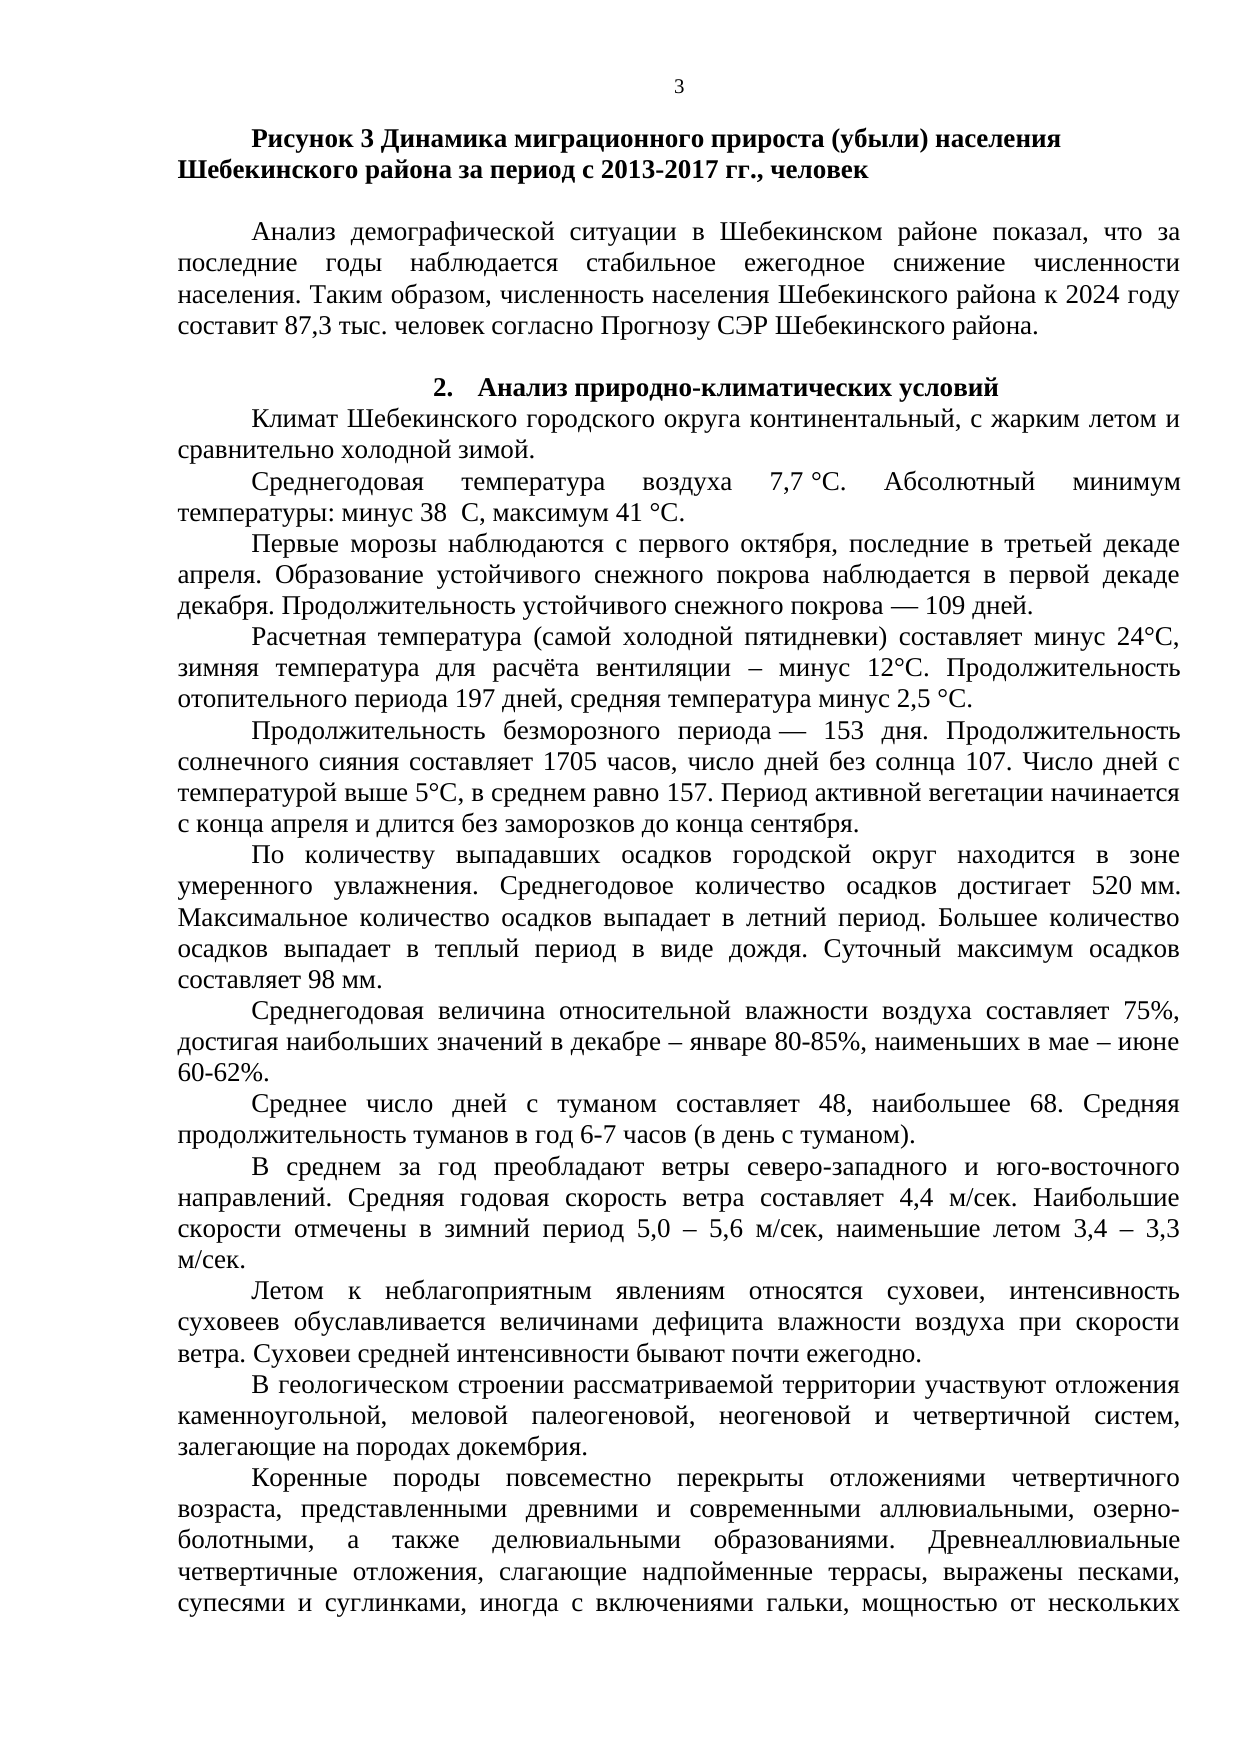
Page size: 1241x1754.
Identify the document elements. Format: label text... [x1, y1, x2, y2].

text Летом к неблагоприятным явлениям относятся суховеи, интенсивность суховеев обуславливается величинами дефицита влажности воздуха при скорости ветра. Суховеи средней интенсивности бывают почти ежегодно. [177, 1274, 1181, 1368]
text Среднегодовая величина относительной влажности воздуха составляет 75%, достигая наибольших значений в декабре – январе 80-85%, наименьших в мае – июне 60-62%. [177, 994, 1181, 1087]
text Климат Шебекинского городского округа континентальный, с жарким летом и сравнительно холодной зимой. [177, 402, 1181, 464]
text Первые морозы наблюдаются с первого октября, последние в третьей декаде апреля. Образование устойчивого снежного покрова наблюдается в первой декаде декабря. Продолжительность устойчивого снежного покрова — 109 дней. [177, 527, 1181, 620]
text Рисунок 3 Динамика миграционного прироста (убыли) населения Шебекинского района за период с 2013-2017 гг., человек [177, 122, 1181, 184]
text По количеству выпадавших осадков городской округ находится в зоне умеренного увлажнения. Среднегодовое количество осадков достигает 520 мм. Максимальное количество осадков выпадает в летний период. Большее количество осадков выпадает в теплый период в виде дождя. Суточный максимум осадков составляет 98 мм. [177, 838, 1181, 994]
text Анализ демографической ситуации в Шебекинском районе показал, что за последние годы наблюдается стабильное ежегодное снижение численности населения. Таким образом, численность населения Шебекинского района к 2024 году составит 87,3 тыс. человек согласно Прогнозу СЭР Шебекинского района. [177, 215, 1181, 340]
text Среднегодовая температура воздуха 7,7 °C. Абсолютный минимум температуры: минус 38 C, максимум 41 °C. [177, 464, 1181, 527]
text Продолжительность безморозного периода — 153 дня. Продолжительность солнечного сияния составляет 1705 часов, число дней без солнца 107. Число дней с температурой выше 5°C, в среднем равно 157. Период активной вегетации начинается с конца апреля и длится без заморозков до конца сентября. [177, 714, 1181, 838]
subtitle Анализ природно-климатических условий [177, 371, 1181, 402]
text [177, 1461, 1181, 1617]
text В геологическом строении рассматриваемой территории участвуют отложения каменноугольной, меловой палеогеновой, неогеновой и четвертичной систем, залегающие на породах докембрия. [177, 1368, 1181, 1461]
text В среднем за год преобладают ветры северо-западного и юго-восточного направлений. Средняя годовая скорость ветра составляет 4,4 м/сек. Наибольшие скорости отмечены в зимний период 5,0 – 5,6 м/сек, наименьшие летом 3,4 – 3,3 м/сек. [177, 1150, 1181, 1274]
text Среднее число дней с туманом составляет 48, наибольшее 68. Средняя продолжительность туманов в год 6-7 часов (в день с туманом). [177, 1087, 1181, 1150]
text Расчетная температура (самой холодной пятидневки) составляет минус 24°C, зимняя температура для расчёта вентиляции – минус 12°C. Продолжительность отопительного периода 197 дней, средняя температура минус 2,5 °C. [177, 620, 1181, 714]
